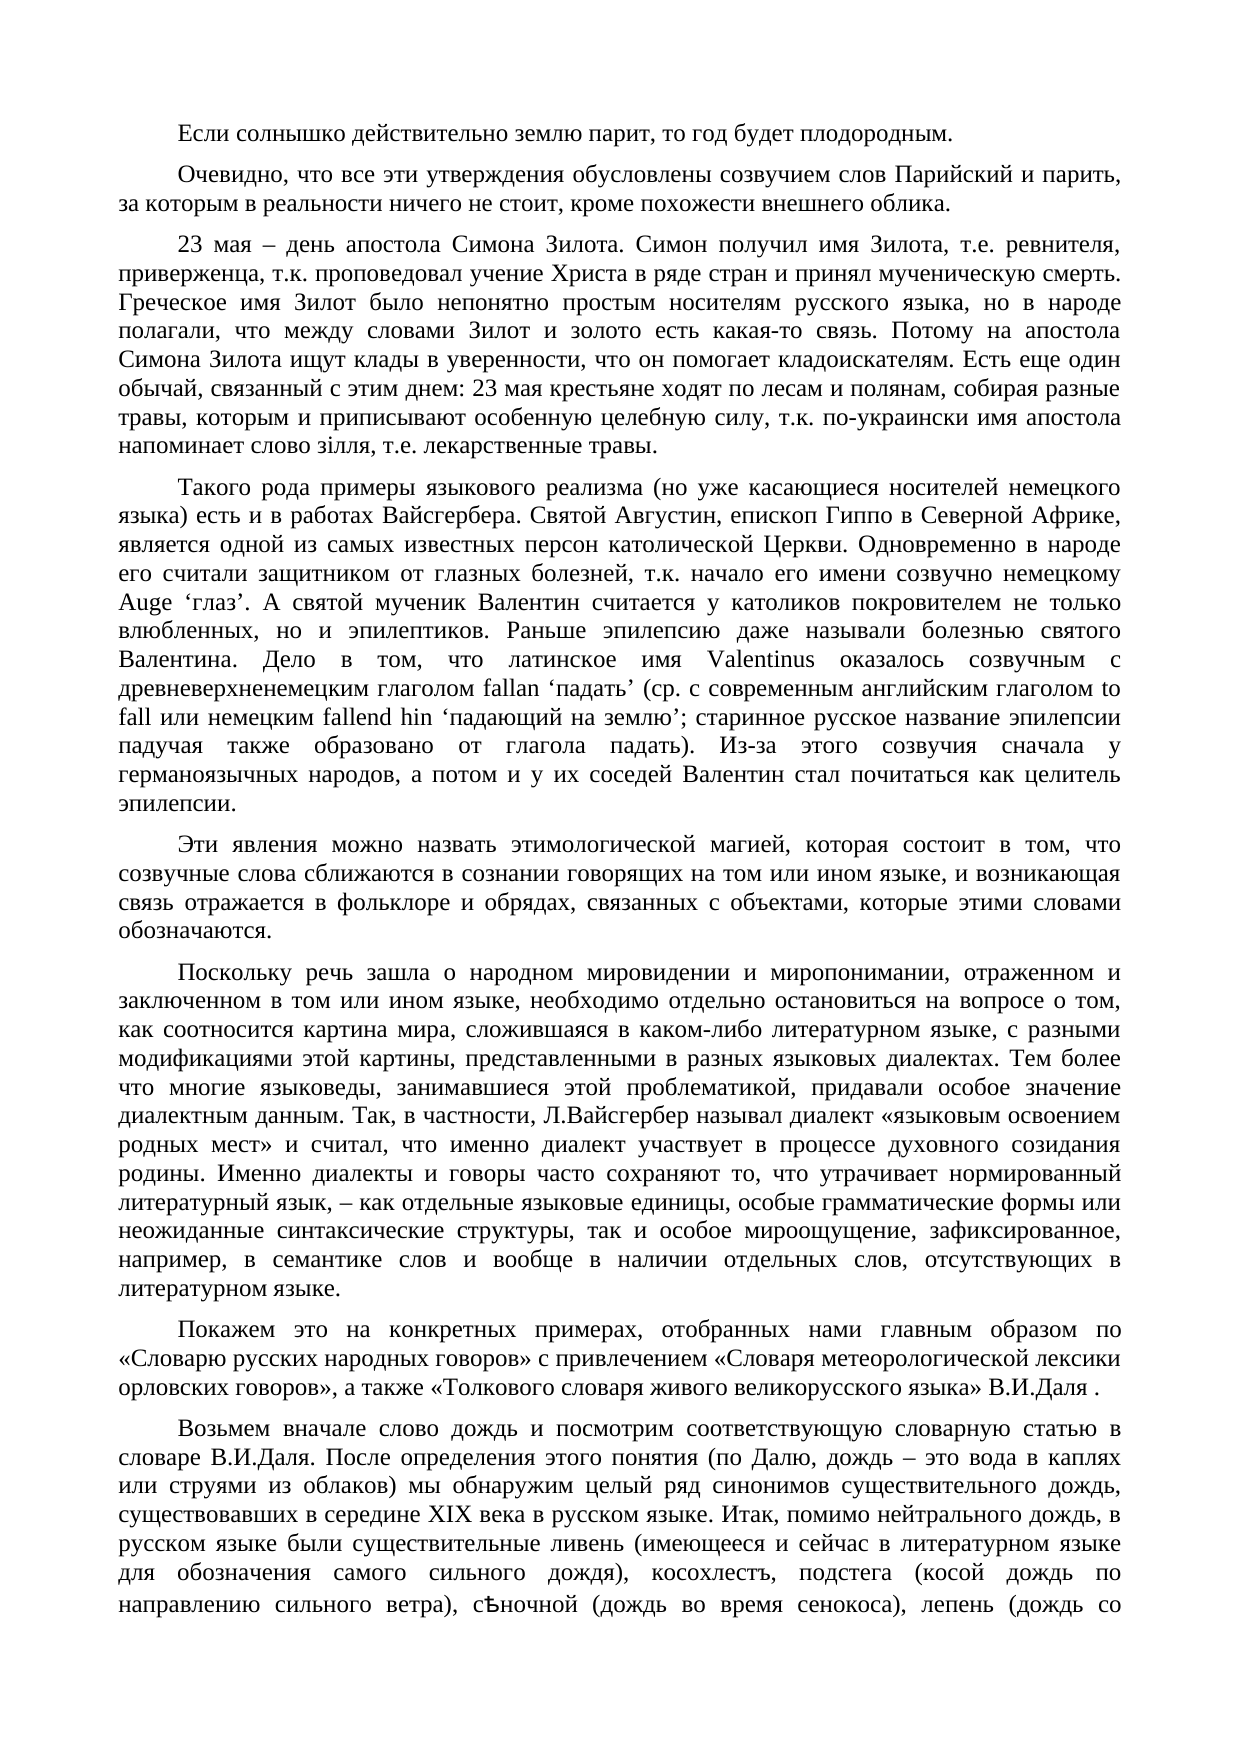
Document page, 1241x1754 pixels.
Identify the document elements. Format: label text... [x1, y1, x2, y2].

text Такого рода примеры языкового реализма (но уже касающиеся носителей немецкого языка) есть и в работах Вайсгербера. Святой Августин, епископ Гиппо в Северной Африке, является одной из самых известных персон католической Церкви. Одновременно в народе его считали защитником от глазных болезней, т.к. начало его имени созвучно немецкому Auge ‘глаз’. А святой мученик Валентин считается у католиков покровителем не только влюбленных, но и эпилептиков. Раньше эпилепсию даже называли болезнью святого Валентина. Дело в том, что латинское имя Valentinus оказалось созвучным с древневерхненемецким глаголом fallan ‘падать’ (ср. с современным английским глаголом to fall или немецким fallend hin ‘падающий на землю’; старинное русское название эпилепсии падучая также образовано от глагола падать). Из-за этого созвучия сначала у германоязычных народов, а потом и у их соседей Валентин стал почитаться как целитель эпилепсии. [118, 472, 1122, 817]
text Эти явления можно назвать этимологической магией, которая состоит в том, что созвучные слова сближаются в сознании говорящих на том или ином языке, и возникающая связь отражается в фольклоре и обрядах, связанных с объектами, которые этими словами обозначаются. [118, 829, 1122, 944]
text 23 мая – день апостола Симона Зилота. Симон получил имя Зилота, т.е. ревнителя, приверженца, т.к. проповедовал учение Христа в ряде стран и принял мученическую смерть. Греческое имя Зилот было непонятно простым носителям русского языка, но в народе полагали, что между словами Зилот и золото есть какая-то связь. Потому на апостола Симона Зилота ищут клады в уверенности, что он помогает кладоискателям. Есть еще один обычай, связанный с этим днем: 23 мая крестьяне ходят по лесам и полянам, собирая разные травы, которым и приписывают особенную целебную силу, т.к. по-украински имя апостола напоминает слово зілля, т.е. лекарственные травы. [118, 229, 1122, 459]
text Покажем это на конкретных примерах, отобранных нами главным образом по «Словарю русских народных говоров» с привлечением «Словаря метеорологической лексики орловских говоров», а также «Толкового словаря живого великорусского языка» В.И.Даля . [118, 1314, 1122, 1401]
text Поскольку речь зашла о народном мировидении и миропонимании, отраженном и заключенном в том или ином языке, необходимо отдельно остановиться на вопросе о том, как соотносится картина мира, сложившаяся в каком-либо литературном языке, с разными модификациями этой картины, представленными в разных языковых диалектах. Тем более что многие языковеды, занимавшиеся этой проблематикой, придавали особое значение диалектным данным. Так, в частности, Л.Вайсгербер называл диалект «языковым освоением родных мест» и считал, что именно диалект участвует в процессе духовного созидания родины. Именно диалекты и говоры часто сохраняют то, что утрачивает нормированный литературный язык, – как отдельные языковые единицы, особые грамматические формы или неожиданные синтаксические структуры, так и особое мироощущение, зафиксированное, например, в семантике слов и вообще в наличии отдельных слов, отсутствующих в литературном языке. [118, 957, 1122, 1302]
text Очевидно, что все эти утверждения обусловлены созвучием слов Парийский и парить, за которым в реальности ничего не стоит, кроме похожести внешнего облика. [118, 159, 1122, 217]
text Если солнышко действительно землю парит, то год будет плодородным. [118, 118, 1122, 147]
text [118, 1413, 1122, 1620]
